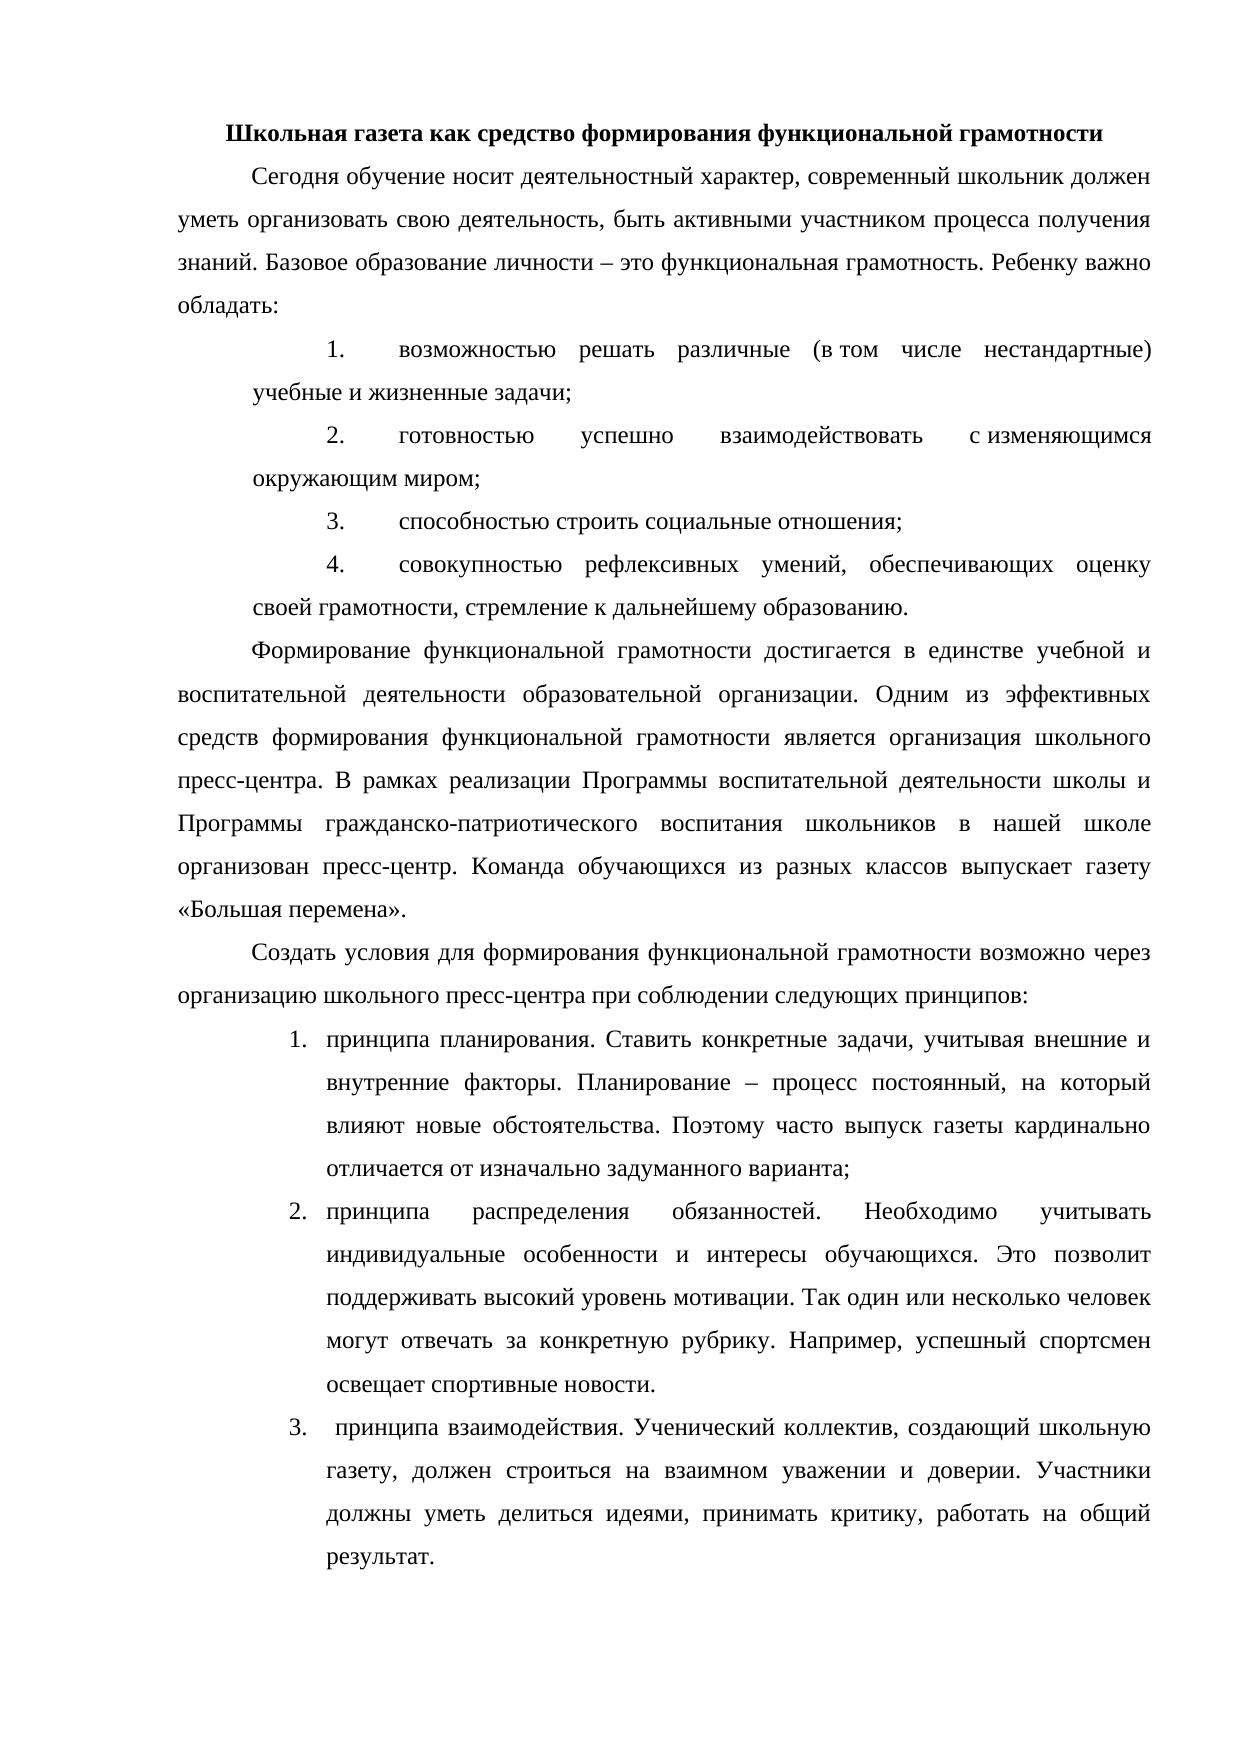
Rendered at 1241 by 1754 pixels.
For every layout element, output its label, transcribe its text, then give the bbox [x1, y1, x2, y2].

list способностью строить социальные отношения; [252, 506, 1152, 535]
list принципа взаимодействия. Ученический коллектив, создающий школьную газету, должен строиться на взаимном уважении и доверии. Участники должны уметь делиться идеями, принимать критику, работать на общий результат. [288, 1412, 1152, 1570]
list принципа планирования. Ставить конкретные задачи, учитывая внешние и внутренние факторы. Планирование – процесс постоянный, на который влияют новые обстоятельства. Поэтому часто выпуск газеты кардинально отличается от изначально задуманного варианта; [288, 1024, 1152, 1182]
text Формирование функциональной грамотности достигается в единстве учебной и воспитательной деятельности образовательной организации. Одним из эффективных средств формирования функциональной грамотности является организация школьного пресс-центра. В рамках реализации Программы воспитательной деятельности школы и Программы гражданско-патриотического воспитания школьников в нашей школе организован пресс-центр. Команда обучающихся из разных классов выпускает газету «Большая перемена». [177, 636, 1152, 923]
text Школьная газета как средство формирования функциональной грамотности [177, 118, 1152, 147]
text Сегодня обучение носит деятельностный характер, современный школьник должен уметь организовать свою деятельность, быть активными участником процесса получения знаний. Базовое образование личности – это функциональная грамотность. Ребенку важно обладать: [177, 161, 1152, 319]
list совокупностью рефлексивных умений, обеспечивающих оценку своей грамотности, стремление к дальнейшему образованию. [252, 549, 1152, 621]
text Создать условия для формирования функциональной грамотности возможно через организацию школьного пресс-центра при соблюдении следующих принципов: [177, 937, 1152, 1009]
list принципа распределения обязанностей. Необходимо учитывать индивидуальные особенности и интересы обучающихся. Это позволит поддерживать высокий уровень мотивации. Так один или несколько человек могут отвечать за конкретную рубрику. Например, успешный спортсмен освещает спортивные новости. [288, 1196, 1152, 1397]
list готовностью успешно взаимодействовать с изменяющимся окружающим миром; [252, 420, 1152, 492]
list возможностью решать различные (в том числе нестандартные) учебные и жизненные задачи; [252, 334, 1152, 406]
